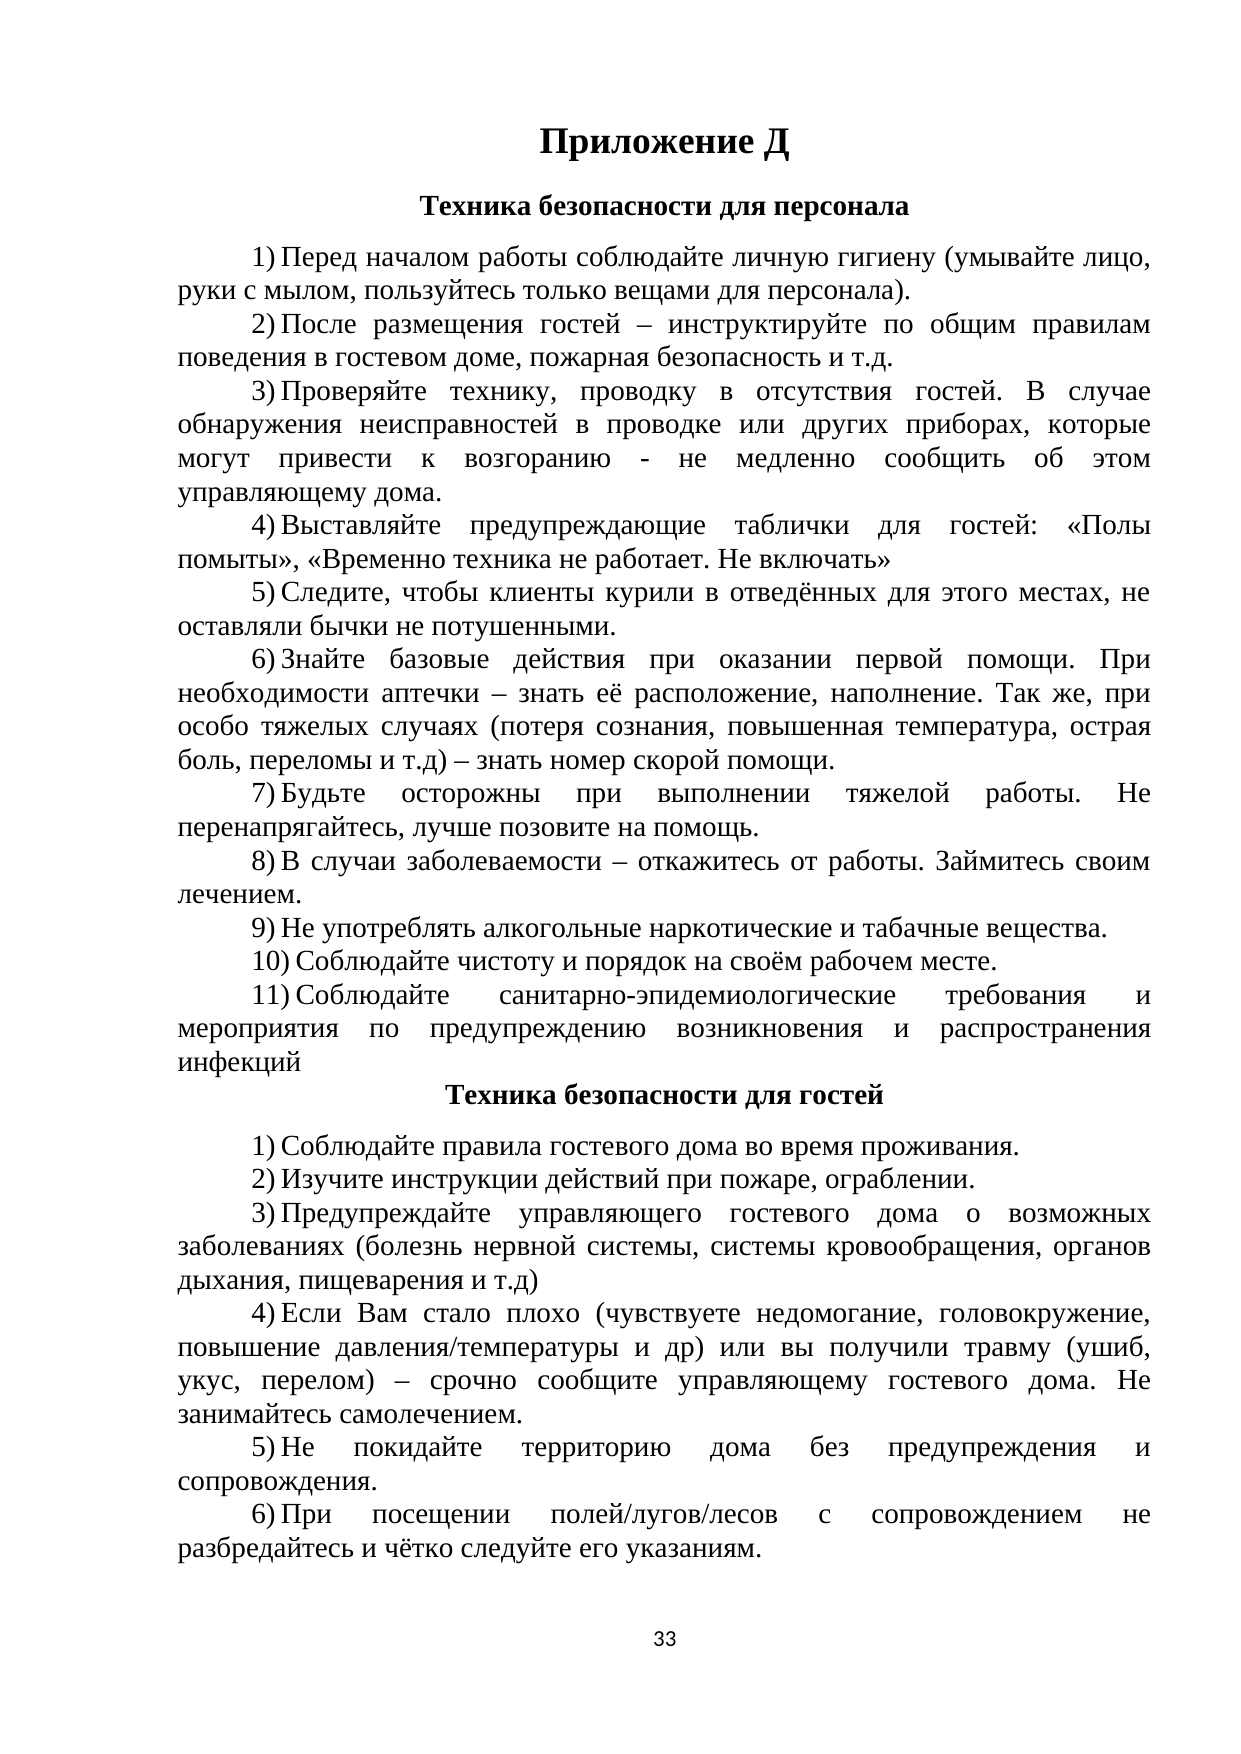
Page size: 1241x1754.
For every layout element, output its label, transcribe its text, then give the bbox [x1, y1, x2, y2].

list Соблюдайте правила гостевого дома во время проживания. [177, 1128, 1152, 1161]
list Проверяйте технику, проводку в отсутствия гостей. В случае обнаружения неисправностей в проводке или других приборах, которые могут привести к возгоранию - не медленно сообщить об этом управляющему дома. [177, 373, 1152, 507]
list Не употреблять алкогольные наркотические и табачные вещества. [177, 910, 1152, 943]
list Не покидайте территорию дома без предупреждения и сопровождения. [177, 1429, 1152, 1497]
list Выставляйте предупреждающие таблички для гостей: «Полы помыты», «Временно техника не работает. Не включать» [177, 507, 1152, 574]
list Изучите инструкции действий при пожаре, ограблении. [177, 1161, 1152, 1195]
list При посещении полей/лугов/лесов с сопровождением не разбредайтесь и чётко следуйте его указаниям. [177, 1497, 1152, 1564]
list Будьте осторожны при выполнении тяжелой работы. Не перенапрягайтесь, лучше позовите на помощь. [177, 776, 1152, 843]
list Если Вам стало плохо (чувствуете недомогание, головокружение, повышение давления/температуры и др) или вы получили травму (ушиб, укус, перелом) – срочно сообщите управляющему гостевого дома. Не занимайтесь самолечением. [177, 1295, 1152, 1429]
list В случаи заболеваемости – откажитесь от работы. Займитесь своим лечением. [177, 843, 1152, 910]
list Перед началом работы соблюдайте личную гигиену (умывайте лицо, руки с мылом, пользуйтесь только вещами для персонала). [177, 239, 1152, 306]
list Предупреждайте управляющего гостевого дома о возможных заболеваниях (болезнь нервной системы, системы кровообращения, органов дыхания, пищеварения и т.д) [177, 1195, 1152, 1295]
text Техника безопасности для гостей [177, 1077, 1152, 1111]
list После размещения гостей – инструктируйте по общим правилам поведения в гостевом доме, пожарная безопасность и т.д. [177, 306, 1152, 373]
text Техника безопасности для персонала [177, 188, 1152, 222]
list Знайте базовые действия при оказании первой помощи. При необходимости аптечки – знать её расположение, наполнение. Так же, при особо тяжелых случаях (потеря сознания, повышенная температура, острая боль, переломы и т.д) – знать номер скорой помощи. [177, 641, 1152, 776]
list Следите, чтобы клиенты курили в отведённых для этого местах, не оставляли бычки не потушенными. [177, 574, 1152, 641]
text Приложение Д [177, 118, 1152, 161]
list Соблюдайте санитарно-эпидемиологические требования и мероприятия по предупреждению возникновения и распространения инфекций [177, 977, 1152, 1077]
list Соблюдайте чистоту и порядок на своём рабочем месте. [177, 943, 1152, 977]
